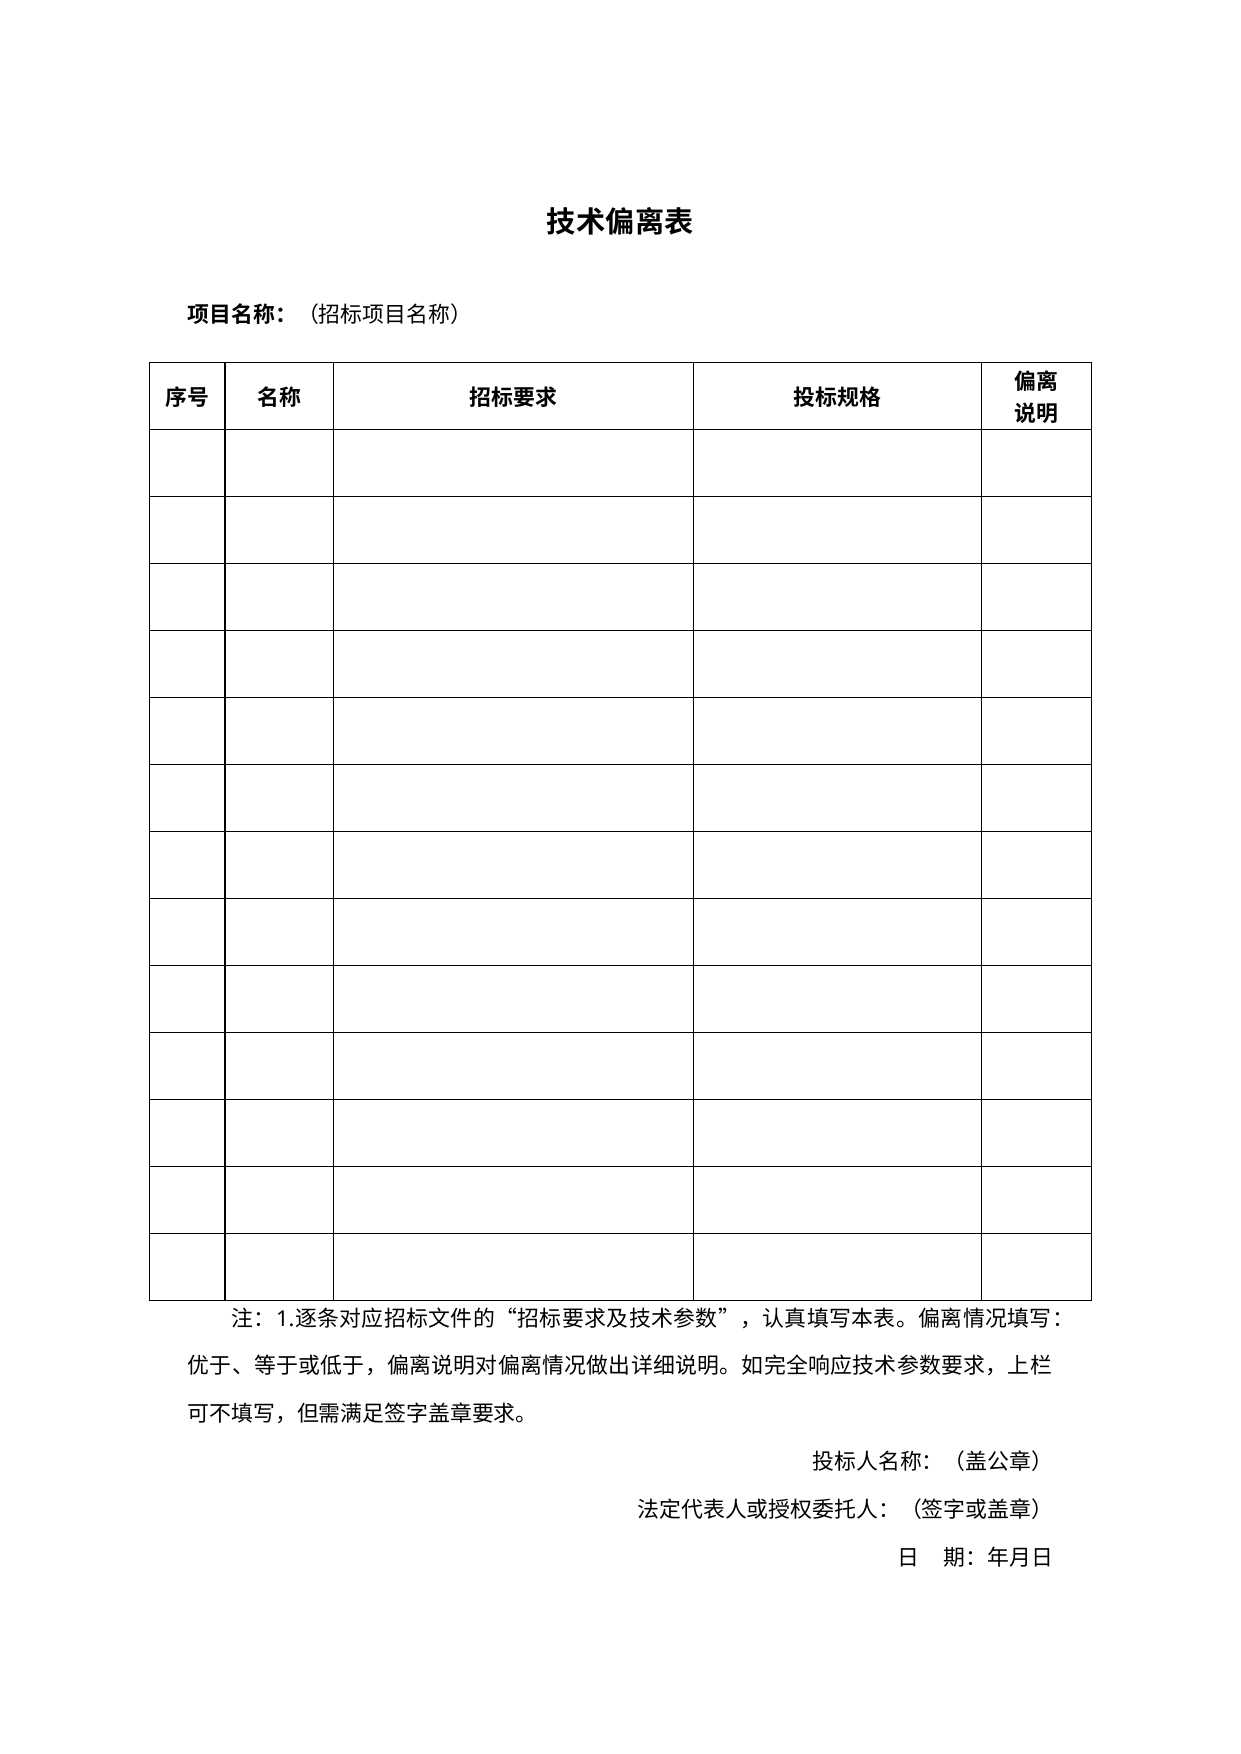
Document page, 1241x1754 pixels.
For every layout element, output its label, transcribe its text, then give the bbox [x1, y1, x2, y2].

text 投标人名称：（盖公章） [187, 1443, 1053, 1476]
table_cell [694, 430, 981, 496]
text 日 期：年月日 [188, 1540, 1053, 1572]
table_cell [150, 832, 224, 898]
table_cell [694, 631, 981, 697]
table_cell [226, 564, 333, 630]
table_cell [982, 430, 1091, 496]
table_cell [982, 966, 1091, 1032]
table_header 招标要求 [334, 363, 693, 429]
table_cell [982, 564, 1091, 630]
table_cell [226, 966, 333, 1032]
table_cell [226, 832, 333, 898]
table_cell [982, 1033, 1091, 1099]
table_cell [334, 698, 693, 764]
table_cell [334, 1234, 693, 1300]
table_cell [334, 430, 693, 496]
table_cell [982, 1234, 1091, 1300]
table_cell [982, 1100, 1091, 1166]
table_cell [694, 1167, 981, 1233]
table_cell [150, 765, 224, 831]
table_cell [226, 698, 333, 764]
table_cell [982, 832, 1091, 898]
table_cell [150, 564, 224, 630]
table_header 序号 [150, 363, 224, 429]
table_cell [694, 1234, 981, 1300]
table_cell [694, 1033, 981, 1099]
table_cell [694, 497, 981, 563]
table_cell [334, 899, 693, 965]
table_cell [982, 497, 1091, 563]
text 项目名称：（招标项目名称） [187, 297, 1053, 329]
table_cell [226, 497, 333, 563]
table_cell [694, 765, 981, 831]
table_cell [334, 564, 693, 630]
table_cell [150, 631, 224, 697]
table_cell [150, 698, 224, 764]
table_cell [334, 631, 693, 697]
table_cell [982, 765, 1091, 831]
table_cell [334, 832, 693, 898]
table_cell [150, 1167, 224, 1233]
table_cell [334, 497, 693, 563]
table_cell [150, 899, 224, 965]
table_cell [694, 899, 981, 965]
table_cell [150, 1100, 224, 1166]
table_header 投标规格 [694, 363, 981, 429]
text 法定代表人或授权委托人：（签字或盖章） [187, 1492, 1053, 1524]
table_cell [334, 1100, 693, 1166]
table_cell [694, 564, 981, 630]
table_cell [226, 765, 333, 831]
table_cell [334, 1033, 693, 1099]
table_cell [982, 1167, 1091, 1233]
table_cell [226, 1033, 333, 1099]
table_cell [150, 430, 224, 496]
table_cell [226, 1100, 333, 1166]
table_cell [334, 765, 693, 831]
table_cell [982, 698, 1091, 764]
table_cell [150, 966, 224, 1032]
table_cell [334, 1167, 693, 1233]
table_cell [150, 1033, 224, 1099]
table_cell [226, 631, 333, 697]
table_cell [226, 1234, 333, 1300]
table_cell [694, 1100, 981, 1166]
table_cell [694, 698, 981, 764]
table_header 偏离 说明 [982, 363, 1091, 429]
table_cell [226, 430, 333, 496]
table_header 名称 [226, 363, 333, 429]
table_cell [694, 966, 981, 1032]
table_cell [982, 899, 1091, 965]
table_cell [150, 1234, 224, 1300]
text 注：1.逐条对应招标文件的“招标要求及技术参数”，认真填写本表。偏离情况填写：优于、等于或低于，偏离说明对偏离情况做出详细说明。如完全响应技术参数要求，上栏可不填写，但需满足签字盖章要求。 [187, 1301, 1053, 1427]
text 技术偏离表 [187, 187, 1053, 252]
table_cell [694, 832, 981, 898]
table_cell [226, 1167, 333, 1233]
table_cell [334, 966, 693, 1032]
table_cell [150, 497, 224, 563]
table_cell [226, 899, 333, 965]
table_cell [982, 631, 1091, 697]
